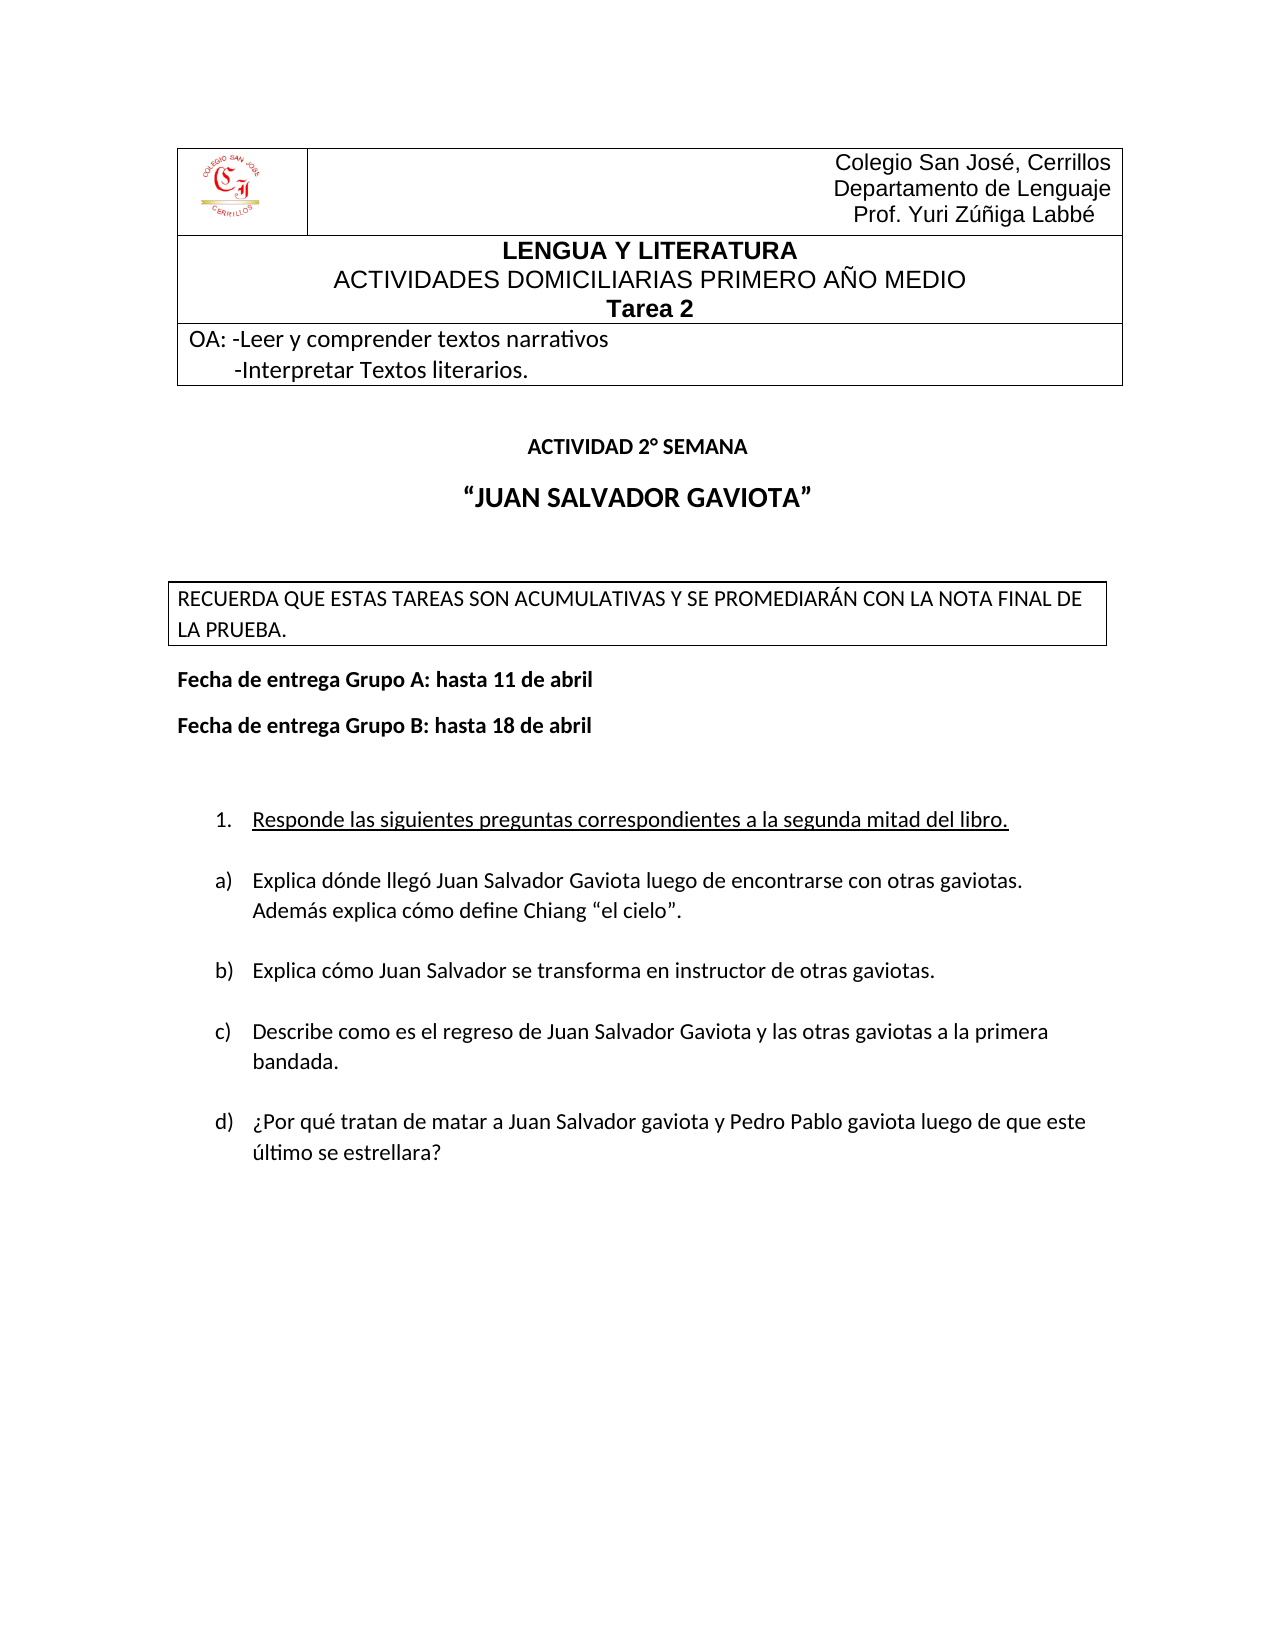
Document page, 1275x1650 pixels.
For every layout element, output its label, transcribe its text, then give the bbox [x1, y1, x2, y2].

text RECUERDA QUE ESTAS TAREAS SON ACUMULATIVAS Y SE PROMEDIARÁN CON LA NOTA FINAL DE LA PRUEBA. [169, 583, 1106, 645]
list Describe como es el regreso de Juan Salvador Gaviota y las otras gaviotas a la primera bandada. [215, 1017, 1098, 1075]
list Explica dónde llegó Juan Salvador Gaviota luego de encontrarse con otras gaviotas. Además explica cómo define Chiang “el cielo”. [215, 866, 1098, 924]
list Explica cómo Juan Salvador se transforma en instructor de otras gaviotas. [215, 956, 1098, 984]
text ACTIVIDAD 2° SEMANA [177, 432, 1098, 461]
picture [199, 153, 259, 217]
text Fecha de entrega Grupo B: hasta 18 de abril [177, 712, 1098, 739]
list ¿Por qué tratan de matar a Juan Salvador gaviota y Pedro Pablo gaviota luego de que este último se estrellara? [215, 1107, 1098, 1166]
list Responde las siguientes preguntas correspondientes a la segunda mitad del libro. [215, 805, 1098, 833]
text Fecha de entrega Grupo A: hasta 11 de abril [177, 665, 1098, 693]
table_header Colegio San José, Cerrillos Departamento de Lenguaje Prof. Yuri Zúñiga Labbé [308, 149, 1122, 235]
text “JUAN SALVADOR GAVIOTA” [177, 479, 1098, 515]
table_cell LENGUA Y LITERATURA ACTIVIDADES DOMICILIARIAS PRIMERO AÑO MEDIO Tarea 2 [178, 236, 1122, 322]
table_header [178, 149, 307, 235]
table_cell OA: -Leer y comprender textos narrativos -Interpretar Textos literarios. [178, 324, 1122, 384]
